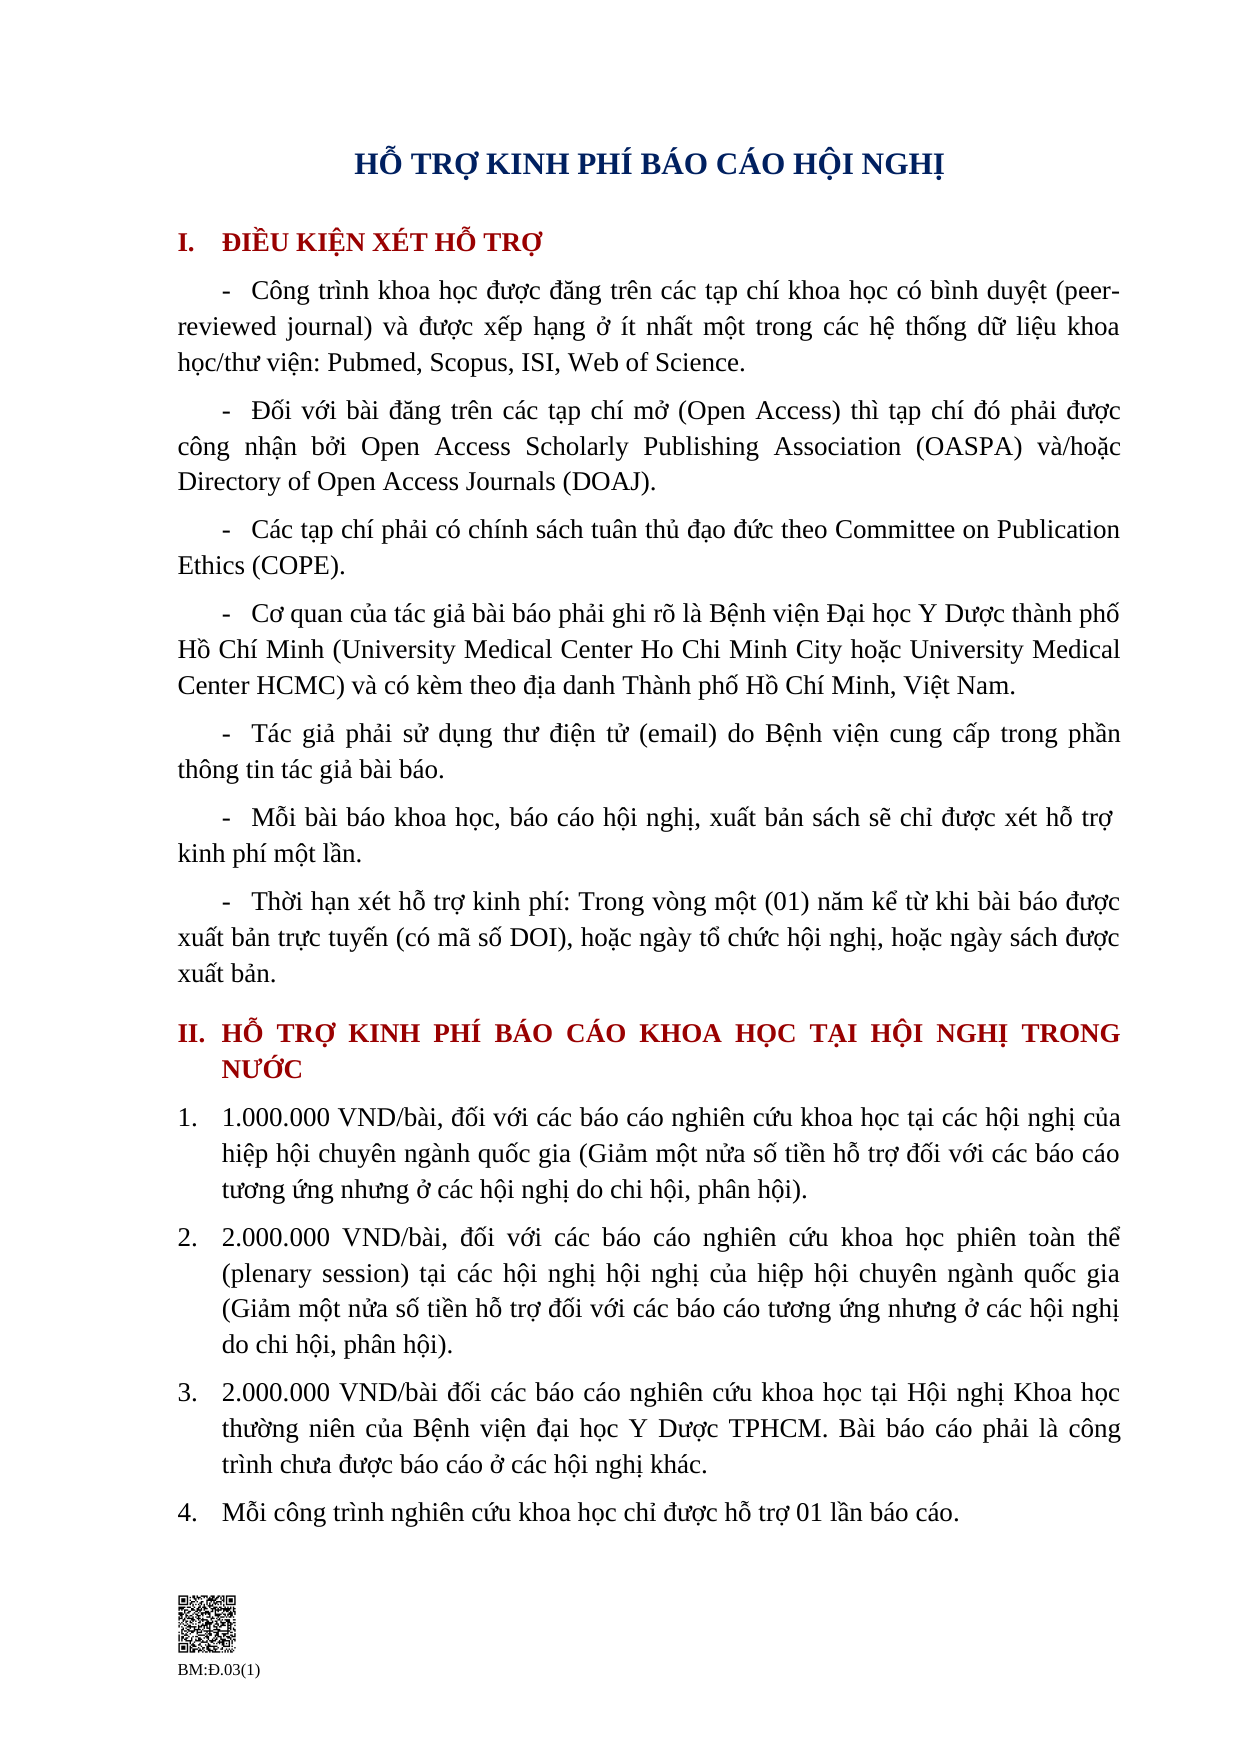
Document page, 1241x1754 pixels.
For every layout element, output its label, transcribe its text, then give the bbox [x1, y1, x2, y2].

list Tác giả phải sử dụng thư điện tử (email) do Bệnh viện cung cấp trong phần thông tin tác giả bài báo. [177, 717, 1122, 784]
list HỖ TRỢ KINH PHÍ BÁO CÁO KHOA HỌC TẠI HỘI NGHỊ TRONG NƯỚC [177, 1017, 1122, 1084]
picture [177, 1595, 237, 1654]
list Công trình khoa học được đăng trên các tạp chí khoa học có bình duyệt (peer-reviewed journal) và được xếp hạng ở ít nhất một trong các hệ thống dữ liệu khoa học/thư viện: Pubmed, Scopus, ISI, Web of Science. [177, 274, 1122, 377]
list Các tạp chí phải có chính sách tuân thủ đạo đức theo Committee on Publication Ethics (COPE). [177, 514, 1122, 581]
text HỖ TRỢ KINH PHÍ BÁO CÁO HỘI NGHỊ [177, 145, 1122, 181]
list 2.000.000 VND/bài đối các báo cáo nghiên cứu khoa học tại Hội nghị Khoa học thường niên của Bệnh viện đại học Y Dược TPHCM. Bài báo cáo phải là công trình chưa được báo cáo ở các hội nghị khác. [177, 1376, 1122, 1479]
list Đối với bài đăng trên các tạp chí mở (Open Access) thì tạp chí đó phải được công nhận bởi Open Access Scholarly Publishing Association (OASPA) và/hoặc Directory of Open Access Journals (DOAJ). [177, 394, 1122, 497]
list 2.000.000 VND/bài, đối với các báo cáo nghiên cứu khoa học phiên toàn thể (plenary session) tại các hội nghị hội nghị của hiệp hội chuyên ngành quốc gia (Giảm một nửa số tiền hỗ trợ đối với các báo cáo tương ứng nhưng ở các hội nghị do chi hội, phân hội). [177, 1221, 1122, 1359]
list ĐIỀU KIỆN XÉT HỖ TRỢ [177, 226, 1122, 257]
list Mỗi bài báo khoa học, báo cáo hội nghị, xuất bản sách sẽ chỉ được xét hỗ trợ kinh phí một lần. [177, 801, 1122, 868]
list Mỗi công trình nghiên cứu khoa học chỉ được hỗ trợ 01 lần báo cáo. [177, 1496, 1122, 1527]
list Thời hạn xét hỗ trợ kinh phí: Trong vòng một (01) năm kể từ khi bài báo được xuất bản trực tuyến (có mã số DOI), hoặc ngày tổ chức hội nghị, hoặc ngày sách được xuất bản. [177, 885, 1122, 988]
list 1.000.000 VND/bài, đối với các báo cáo nghiên cứu khoa học tại các hội nghị của hiệp hội chuyên ngành quốc gia (Giảm một nửa số tiền hỗ trợ đối với các báo cáo tương ứng nhưng ở các hội nghị do chi hội, phân hội). [177, 1101, 1122, 1204]
list Cơ quan của tác giả bài báo phải ghi rõ là Bệnh viện Đại học Y Dược thành phố Hồ Chí Minh (University Medical Center Ho Chi Minh City hoặc University Medical Center HCMC) và có kèm theo địa danh Thành phố Hồ Chí Minh, Việt Nam. [177, 598, 1122, 700]
